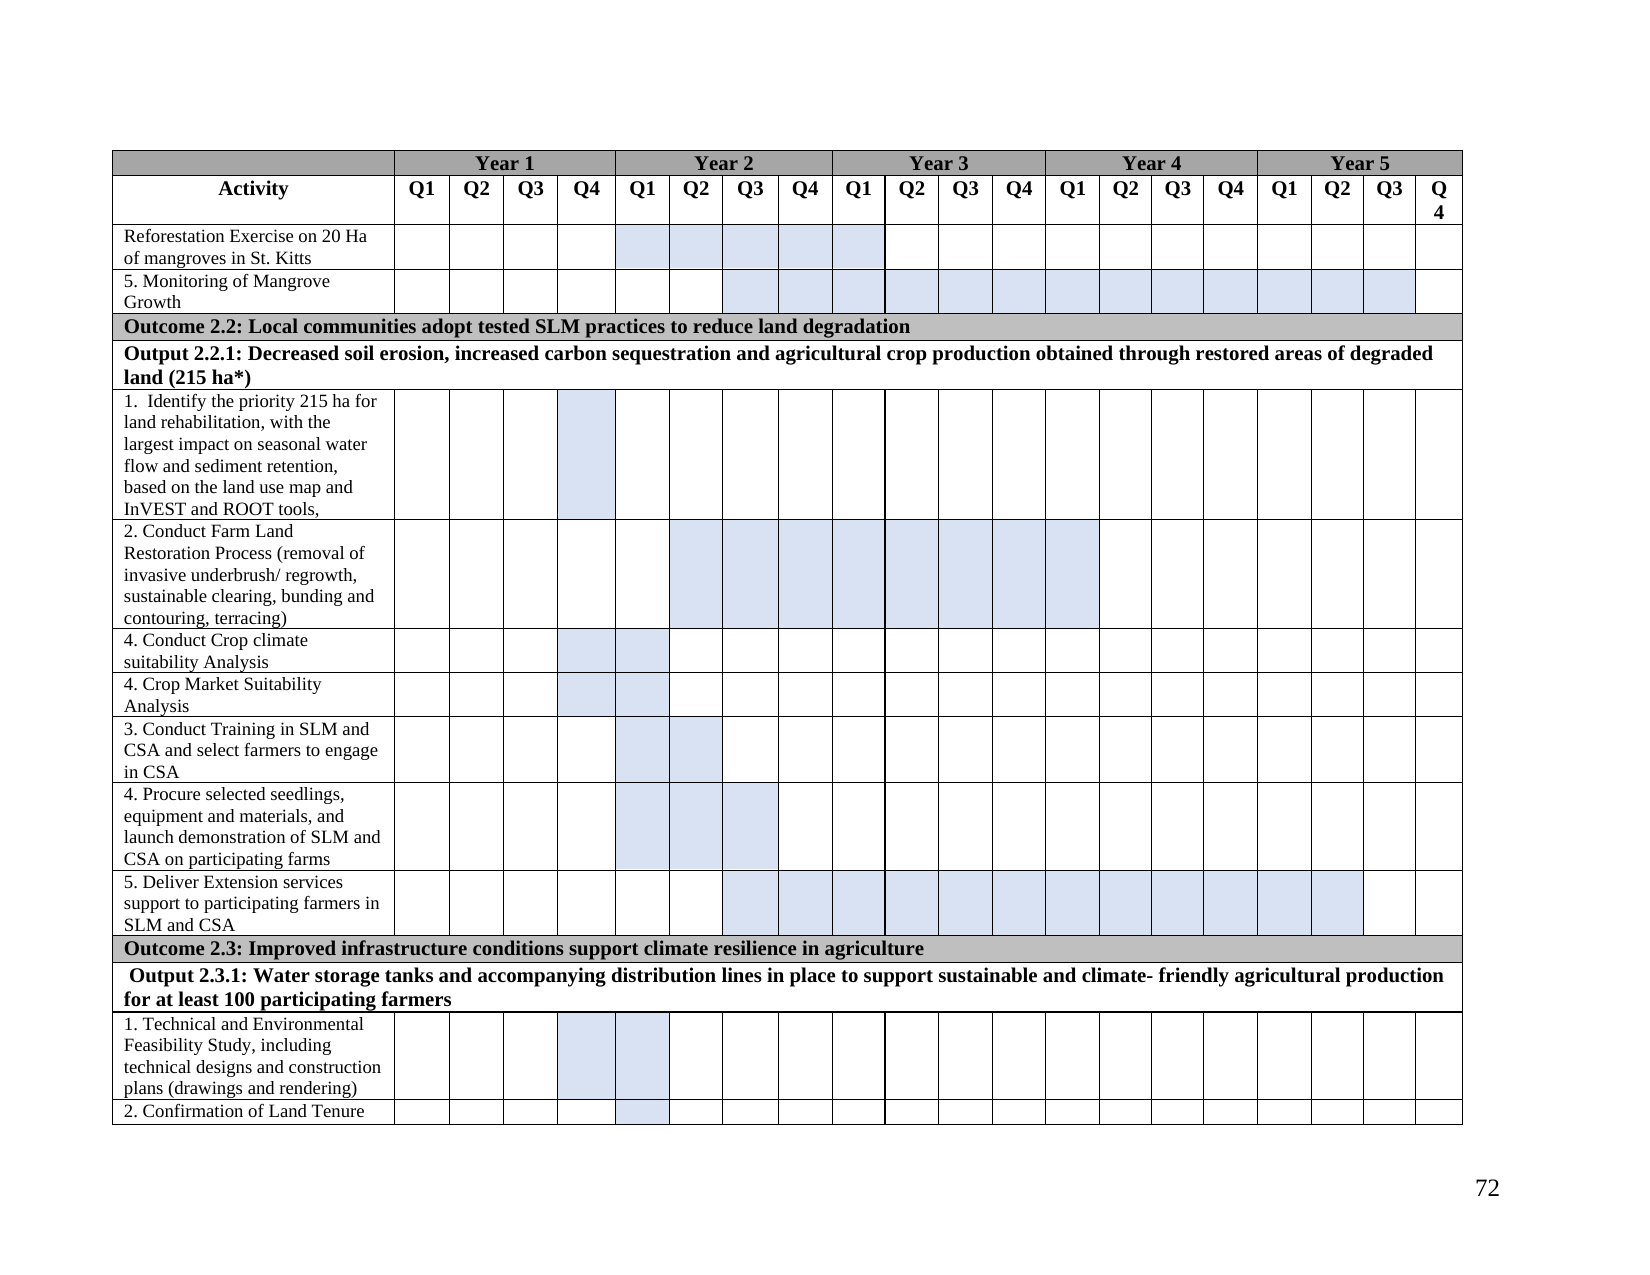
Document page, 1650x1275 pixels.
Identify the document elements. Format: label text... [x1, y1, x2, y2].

table_cell [558, 717, 615, 782]
table_cell [1312, 717, 1363, 782]
table_cell [939, 1013, 992, 1099]
table_cell [886, 390, 938, 519]
table_cell [939, 783, 992, 869]
table_cell [833, 1100, 884, 1124]
table_cell [1152, 225, 1203, 268]
table_cell Outcome 2.2: Local communities adopt tested SLM practices to reduce land degradation [113, 314, 1462, 340]
table_cell [558, 520, 615, 628]
table_cell [1312, 629, 1363, 672]
table_cell [1364, 783, 1415, 869]
table_cell [779, 225, 832, 268]
table_cell Q3 [939, 176, 992, 224]
table_cell [504, 270, 557, 313]
table_cell [993, 673, 1045, 716]
table_cell [939, 871, 992, 935]
table_cell [1100, 673, 1151, 716]
table_cell [1204, 673, 1257, 716]
table_cell [1046, 1013, 1099, 1099]
table_cell Q1 [1258, 176, 1311, 224]
table_cell [1416, 871, 1462, 935]
table_cell [833, 390, 884, 519]
table_cell 2. Conduct Farm Land Restoration Process (removal of invasive underbrush/ regrowth, sustainable clearing, bunding and contouring, terracing) [113, 520, 394, 628]
table_cell [1364, 1013, 1415, 1099]
table_cell [616, 673, 669, 716]
table_cell [993, 520, 1045, 628]
table_cell [504, 717, 557, 782]
table_header Year 2 [616, 151, 832, 175]
table_cell [1152, 629, 1203, 672]
table_cell [1100, 717, 1151, 782]
table_cell [616, 871, 669, 935]
table_cell [558, 390, 615, 519]
table_cell [993, 783, 1045, 869]
table_cell [1152, 270, 1203, 313]
table_cell [723, 1013, 778, 1099]
table_cell [450, 520, 503, 628]
table_cell [993, 225, 1045, 268]
table_cell [616, 520, 669, 628]
table_cell [779, 1013, 832, 1099]
table_cell [939, 717, 992, 782]
table_cell [1416, 629, 1462, 672]
table_cell Q1 [833, 176, 884, 224]
table_cell [558, 1013, 615, 1099]
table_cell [113, 225, 394, 268]
table_cell [670, 225, 722, 268]
table_cell [1416, 673, 1462, 716]
table_cell [1364, 629, 1415, 672]
table_cell [1364, 520, 1415, 628]
table_cell Q2 [1100, 176, 1151, 224]
table_cell [670, 1100, 722, 1124]
table_cell 5. Deliver Extension services support to participating farmers in SLM and CSA [113, 871, 394, 935]
table_cell [886, 717, 938, 782]
table_cell [779, 520, 832, 628]
table_cell [1046, 390, 1099, 519]
table_cell [1046, 783, 1099, 869]
table_cell [670, 390, 722, 519]
table_cell [1364, 871, 1415, 935]
table_cell [1204, 270, 1257, 313]
table_cell [1312, 390, 1363, 519]
table_cell [1312, 673, 1363, 716]
table_cell [1258, 871, 1311, 935]
table_cell [670, 783, 722, 869]
table_cell [450, 871, 503, 935]
table_cell [1100, 270, 1151, 313]
table_cell [1258, 270, 1311, 313]
table_cell 1. Identify the priority 215 ha for land rehabilitation, with the largest impact on seasonal water flow and sediment retention, based on the land use map and InVEST and ROOT tools, [113, 390, 394, 519]
table_cell 4. Procure selected seedlings, equipment and materials, and launch demonstration of SLM and CSA on participating farms [113, 783, 394, 869]
table_cell [395, 717, 449, 782]
table_cell [450, 270, 503, 313]
table_cell [1152, 1100, 1203, 1124]
table_cell Q2 [670, 176, 722, 224]
table_cell [833, 1013, 884, 1099]
table_cell [670, 717, 722, 782]
table_cell Q3 [504, 176, 557, 224]
table_cell [939, 673, 992, 716]
table_cell [1204, 520, 1257, 628]
table_cell [1312, 783, 1363, 869]
table_cell [1312, 520, 1363, 628]
table_cell Outcome 2.3: Improved infrastructure conditions support climate resilience in agriculture [113, 936, 1462, 962]
table_cell [886, 629, 938, 672]
table_cell [450, 717, 503, 782]
table_header Year 5 [1258, 151, 1462, 175]
table_cell Q3 [1152, 176, 1203, 224]
table_cell [395, 270, 449, 313]
table_cell [1364, 270, 1415, 313]
table_cell [395, 871, 449, 935]
table_cell [1204, 390, 1257, 519]
table_cell [558, 871, 615, 935]
table_cell [779, 270, 832, 313]
table_cell [1258, 783, 1311, 869]
table_cell [616, 629, 669, 672]
table_cell [1416, 520, 1462, 628]
table_cell [1046, 1100, 1099, 1124]
table_cell [504, 520, 557, 628]
table_cell [1364, 1100, 1415, 1124]
table_cell [1152, 673, 1203, 716]
table_cell [833, 225, 884, 268]
table_cell [1364, 717, 1415, 782]
table_cell [886, 270, 938, 313]
table_header Year 4 [1046, 151, 1257, 175]
table_cell [1046, 270, 1099, 313]
table_cell [1100, 1013, 1151, 1099]
table_cell [1416, 270, 1462, 313]
table_cell [450, 1013, 503, 1099]
table_cell [670, 520, 722, 628]
table_cell [993, 390, 1045, 519]
table_cell [1204, 1100, 1257, 1124]
table_cell [779, 390, 832, 519]
table_cell [723, 225, 778, 268]
table_cell [395, 783, 449, 869]
table_cell [723, 629, 778, 672]
table_cell Q4 [558, 176, 615, 224]
table_cell [993, 1013, 1045, 1099]
table_cell [779, 629, 832, 672]
table_cell [1312, 871, 1363, 935]
table_cell [1100, 1100, 1151, 1124]
table_cell [395, 1013, 449, 1099]
table_cell Q2 [1312, 176, 1363, 224]
table_cell 4. Crop Market Suitability Analysis [113, 673, 394, 716]
table_cell [558, 673, 615, 716]
table_cell [1100, 629, 1151, 672]
table_cell Output 2.3.1: Water storage tanks and accompanying distribution lines in place to support sustainable and climate- friendly agricultural production for at least 100 participating farmers [113, 963, 1462, 1011]
table_cell [1204, 717, 1257, 782]
table_cell 3. Conduct Training in SLM and CSA and select farmers to engage in CSA [113, 717, 394, 782]
table_cell [558, 1100, 615, 1124]
table_cell [1046, 629, 1099, 672]
table_cell [1100, 520, 1151, 628]
table_cell [993, 270, 1045, 313]
table_cell [504, 225, 557, 268]
table_cell [779, 783, 832, 869]
table_cell [558, 629, 615, 672]
table_cell [1258, 717, 1311, 782]
table_cell [1046, 520, 1099, 628]
table_cell [1258, 629, 1311, 672]
table_cell [779, 1100, 832, 1124]
table_cell [1152, 717, 1203, 782]
table_cell [1312, 270, 1363, 313]
table_cell [723, 871, 778, 935]
table_cell [993, 1100, 1045, 1124]
table_cell [670, 871, 722, 935]
table_cell [1046, 717, 1099, 782]
table_cell [558, 783, 615, 869]
table_cell [1364, 673, 1415, 716]
table_cell [395, 1100, 449, 1124]
table_cell [1258, 1013, 1311, 1099]
table_cell [504, 1013, 557, 1099]
table_cell Q4 [1416, 176, 1462, 224]
table_cell [1046, 225, 1099, 268]
table_cell [670, 673, 722, 716]
table_header Year 3 [833, 151, 1045, 175]
table_cell [670, 1013, 722, 1099]
table_cell [1416, 1013, 1462, 1099]
table_cell [1152, 1013, 1203, 1099]
table_cell [886, 520, 938, 628]
table_cell Q2 [886, 176, 938, 224]
table_cell [1416, 717, 1462, 782]
table_cell [723, 270, 778, 313]
table_cell [886, 225, 938, 268]
table_header Year 1 [395, 151, 615, 175]
table_cell [450, 225, 503, 268]
table_cell [504, 390, 557, 519]
table_cell [1258, 390, 1311, 519]
table_cell Output 2.2.1: Decreased soil erosion, increased carbon sequestration and agricultural crop production obtained through restored areas of degraded land (215 ha*) [113, 341, 1462, 389]
table_cell Q4 [993, 176, 1045, 224]
table_cell [1364, 225, 1415, 268]
table_cell [450, 673, 503, 716]
table_cell [504, 783, 557, 869]
table_cell [723, 783, 778, 869]
table_cell [616, 270, 669, 313]
table_cell [833, 717, 884, 782]
table_cell [504, 629, 557, 672]
table_cell [723, 1100, 778, 1124]
table_cell [886, 1100, 938, 1124]
table_cell [833, 270, 884, 313]
table_cell [450, 1100, 503, 1124]
table_cell 5. Monitoring of Mangrove Growth [113, 270, 394, 313]
table_cell [1204, 225, 1257, 268]
table_cell [395, 629, 449, 672]
table_cell [450, 783, 503, 869]
table_cell [886, 673, 938, 716]
table_cell [1416, 390, 1462, 519]
table_cell [616, 225, 669, 268]
table_cell [504, 1100, 557, 1124]
table_cell [1100, 871, 1151, 935]
table_cell [886, 783, 938, 869]
table_cell [779, 871, 832, 935]
table_cell [993, 871, 1045, 935]
table_cell [1100, 390, 1151, 519]
table_cell [1312, 1100, 1363, 1124]
table_cell [616, 717, 669, 782]
table_cell [939, 390, 992, 519]
table_cell [833, 629, 884, 672]
table_cell [993, 717, 1045, 782]
table_cell [1258, 1100, 1311, 1124]
table_cell Activity [113, 176, 394, 224]
table_cell [1204, 871, 1257, 935]
table_cell [450, 629, 503, 672]
table_cell [1100, 783, 1151, 869]
table_cell [1364, 390, 1415, 519]
table_cell [616, 1013, 669, 1099]
table_cell [1416, 1100, 1462, 1124]
table_cell [1416, 225, 1462, 268]
table_cell [833, 673, 884, 716]
table_cell Q3 [1364, 176, 1415, 224]
table_cell [1204, 1013, 1257, 1099]
table_cell [723, 717, 778, 782]
table_cell [395, 390, 449, 519]
table_cell [1312, 225, 1363, 268]
table_cell [723, 673, 778, 716]
table_cell [886, 871, 938, 935]
table_cell [833, 871, 884, 935]
table_cell [616, 390, 669, 519]
table_cell [1204, 629, 1257, 672]
table_cell [1204, 783, 1257, 869]
table_cell [833, 783, 884, 869]
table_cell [113, 1100, 394, 1124]
table_cell Q4 [779, 176, 832, 224]
table_cell [1152, 783, 1203, 869]
table_cell [779, 717, 832, 782]
table_cell Q1 [1046, 176, 1099, 224]
table_cell [670, 270, 722, 313]
table_cell [1258, 520, 1311, 628]
table_cell [723, 520, 778, 628]
table_cell [1046, 673, 1099, 716]
table_cell [670, 629, 722, 672]
table_cell Q2 [450, 176, 503, 224]
table_cell [558, 225, 615, 268]
table_cell [395, 520, 449, 628]
table_cell [1152, 390, 1203, 519]
table_cell [616, 1100, 669, 1124]
table_cell [723, 390, 778, 519]
table_header [113, 151, 394, 175]
table_cell [939, 520, 992, 628]
table_cell [1312, 1013, 1363, 1099]
table_cell 4. Conduct Crop climate suitability Analysis [113, 629, 394, 672]
table_cell [395, 225, 449, 268]
table_cell [993, 629, 1045, 672]
table_cell [558, 270, 615, 313]
table_cell [1046, 871, 1099, 935]
table_cell [616, 783, 669, 869]
table_cell [450, 390, 503, 519]
table_cell [833, 520, 884, 628]
table_cell [1152, 520, 1203, 628]
table_cell [939, 1100, 992, 1124]
table_cell 1. Technical and Environmental Feasibility Study, including technical designs and construction plans (drawings and rendering) [113, 1013, 394, 1099]
table_cell [1258, 673, 1311, 716]
table_cell [886, 1013, 938, 1099]
table_cell [1416, 783, 1462, 869]
table_cell [504, 673, 557, 716]
table_cell [939, 225, 992, 268]
table_cell [939, 270, 992, 313]
table_cell [1258, 225, 1311, 268]
table_cell Q4 [1204, 176, 1257, 224]
table_cell [1100, 225, 1151, 268]
table_cell [1152, 871, 1203, 935]
table_cell [395, 673, 449, 716]
table_cell Q1 [395, 176, 449, 224]
table_cell Q3 [723, 176, 778, 224]
table_cell [779, 673, 832, 716]
table_cell Q1 [616, 176, 669, 224]
table_cell [504, 871, 557, 935]
table_cell [939, 629, 992, 672]
